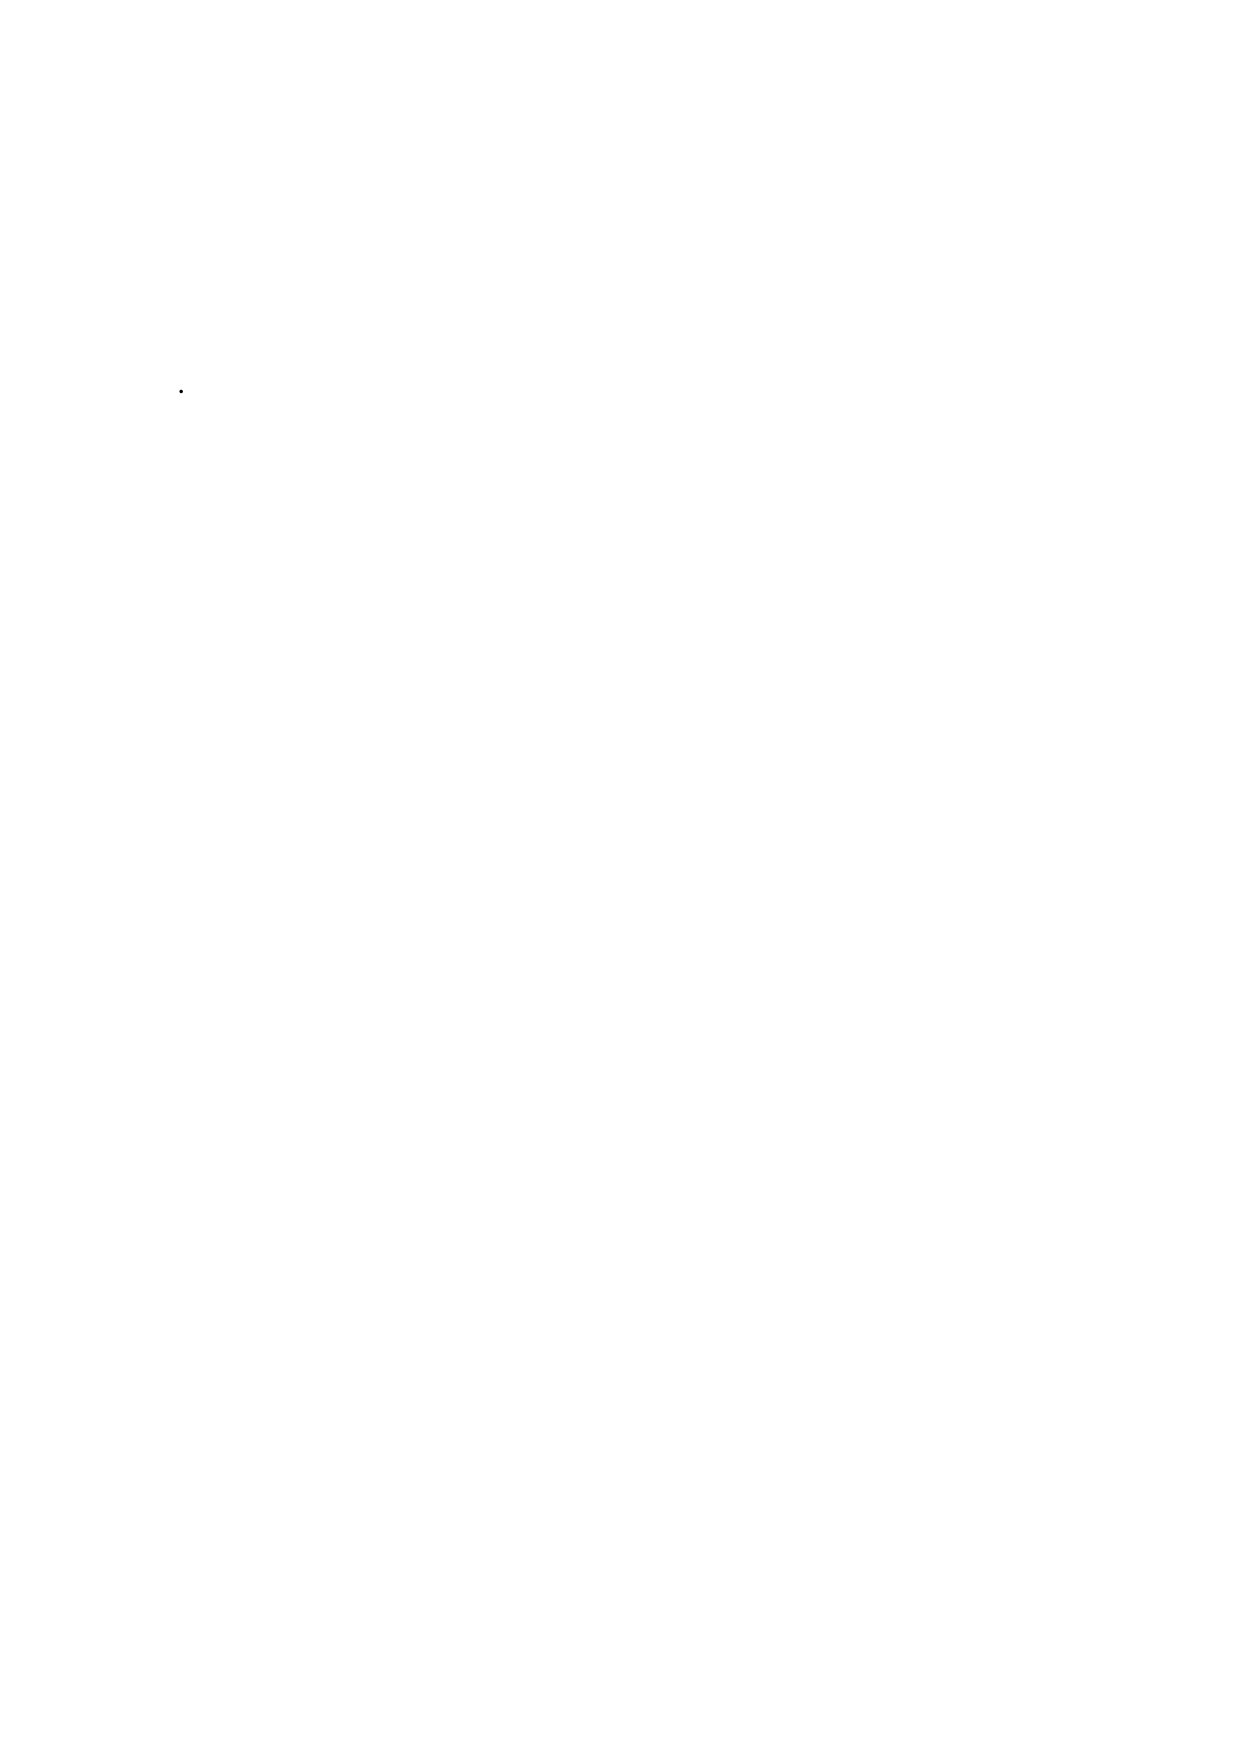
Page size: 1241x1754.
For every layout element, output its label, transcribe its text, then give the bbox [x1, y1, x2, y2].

text . [177, 365, 1152, 401]
